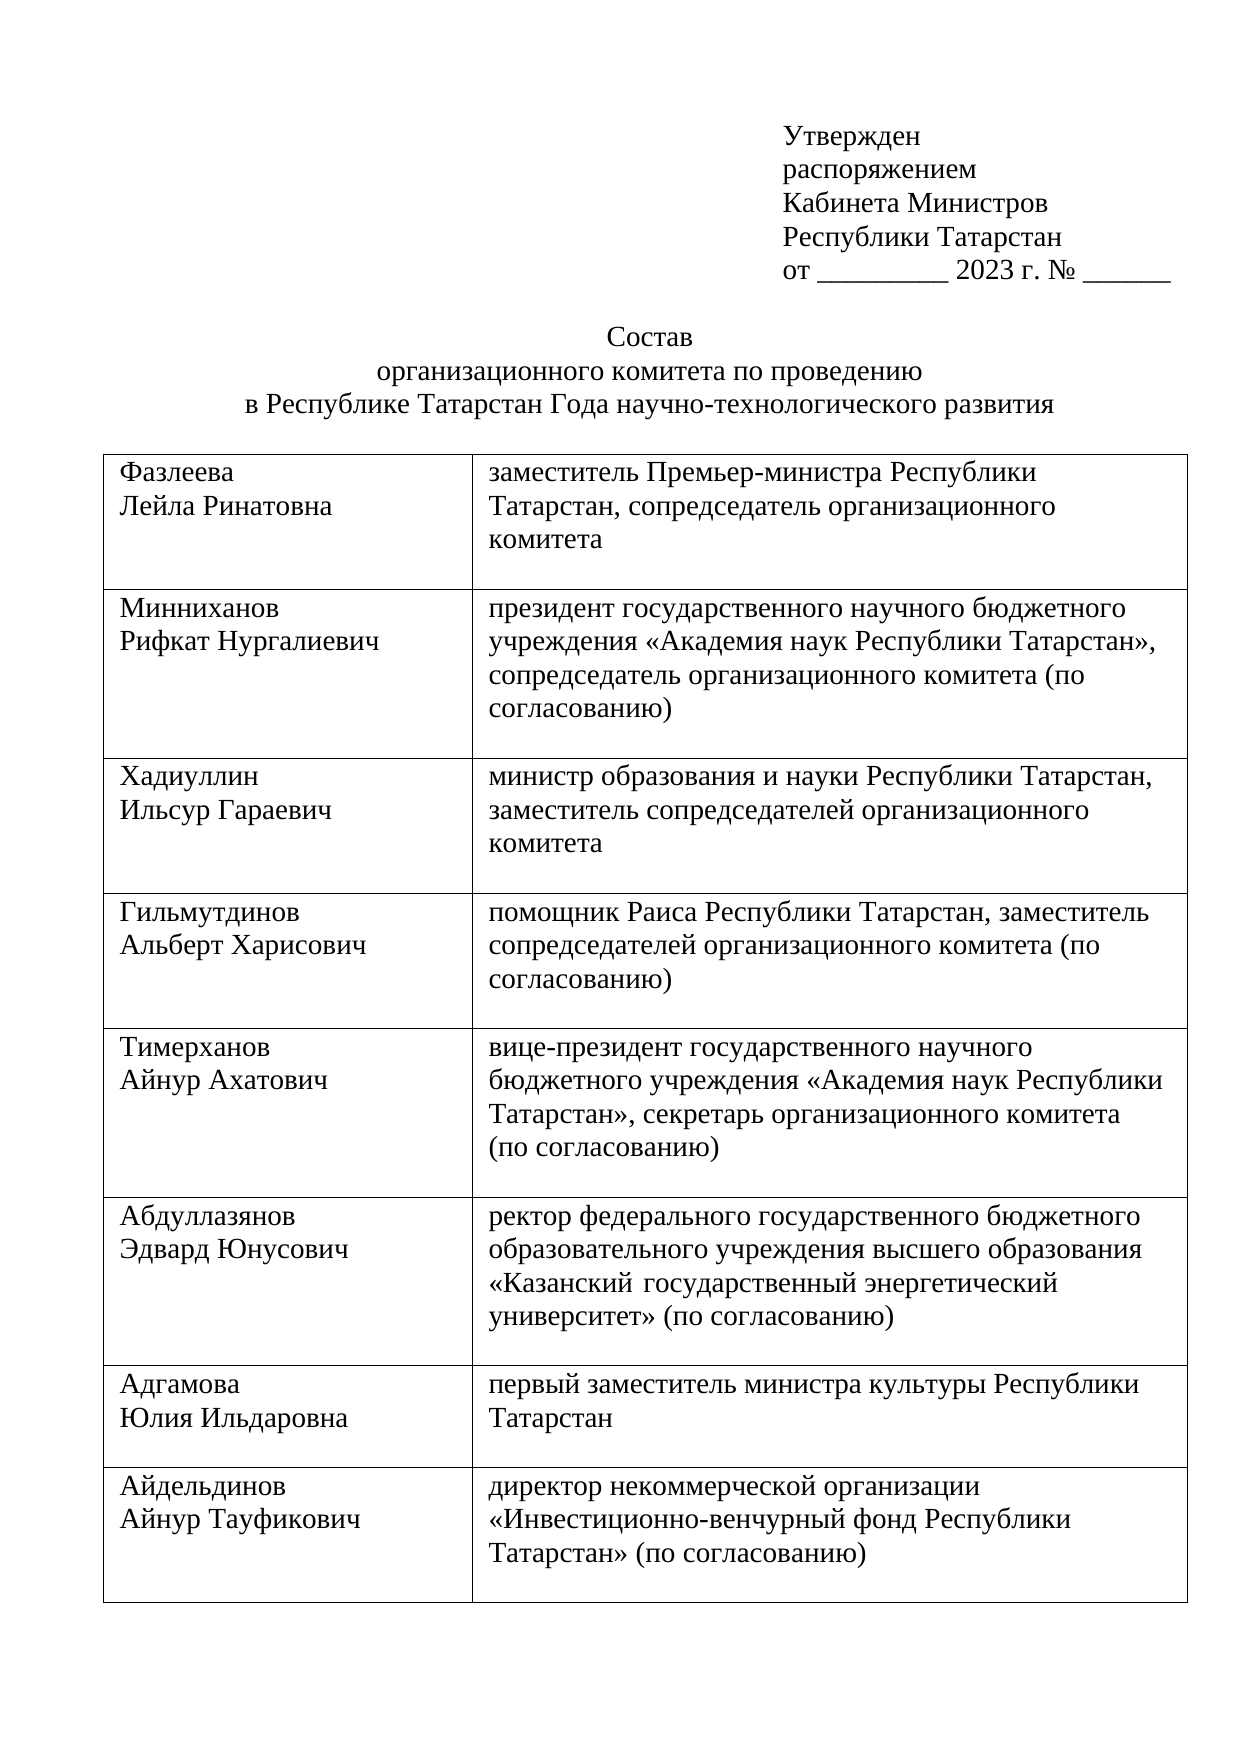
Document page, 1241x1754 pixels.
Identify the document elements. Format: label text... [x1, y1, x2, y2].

table_cell первый заместитель министра культуры Республики Татарстан [473, 1366, 1187, 1467]
table_cell Абдуллазянов Эдвард Юнусович [104, 1198, 472, 1365]
table_cell президент государственного научного бюджетного учреждения «Академия наук Республики Татарстан», сопредседатель организационного комитета (по согласованию) [473, 590, 1187, 757]
table_cell Минниханов Рифкат Нургалиевич [104, 590, 472, 757]
text Утвержден [782, 118, 1181, 152]
table_cell Тимерханов Айнур Ахатович [104, 1029, 472, 1197]
table_cell Гильмутдинов Альберт Харисович [104, 894, 472, 1028]
text Республики Татарстан [782, 219, 1181, 252]
table_cell ректор федерального государственного бюджетного образовательного учреждения высшего образования «Казанский государственный энергетический университет» (по согласованию) [473, 1198, 1187, 1365]
table_cell директор некоммерческой организации «Инвестиционно-венчурный фонд Республики Татарстан» (по согласованию) [473, 1468, 1187, 1602]
table_cell вице-президент государственного научного бюджетного учреждения «Академия наук Республики Татарстан», секретарь организационного комитета (по согласованию) [473, 1029, 1187, 1197]
text от _________ 2023 г. № ______ [782, 252, 1181, 286]
text организационного комитета по проведению [118, 353, 1181, 386]
table_cell Хадиуллин Ильсур Гараевич [104, 759, 472, 893]
text в Республике Татарстан Года научно-технологического развития [118, 386, 1181, 420]
text распоряжением [782, 152, 1181, 185]
text Кабинета Министров [782, 185, 1181, 219]
table_cell Адгамова Юлия Ильдаровна [104, 1366, 472, 1467]
text Состав [118, 319, 1181, 353]
table_cell помощник Раиса Республики Татарстан, заместитель сопредседателей организационного комитета (по согласованию) [473, 894, 1187, 1028]
table_cell Айдельдинов Айнур Тауфикович [104, 1468, 472, 1602]
table_cell министр образования и науки Республики Татарстан, заместитель сопредседателей организационного комитета [473, 759, 1187, 893]
table_header Фазлеева Лейла Ринатовна [104, 455, 472, 589]
table_header заместитель Премьер-министра Республики Татарстан, сопредседатель организационного комитета [473, 455, 1187, 589]
